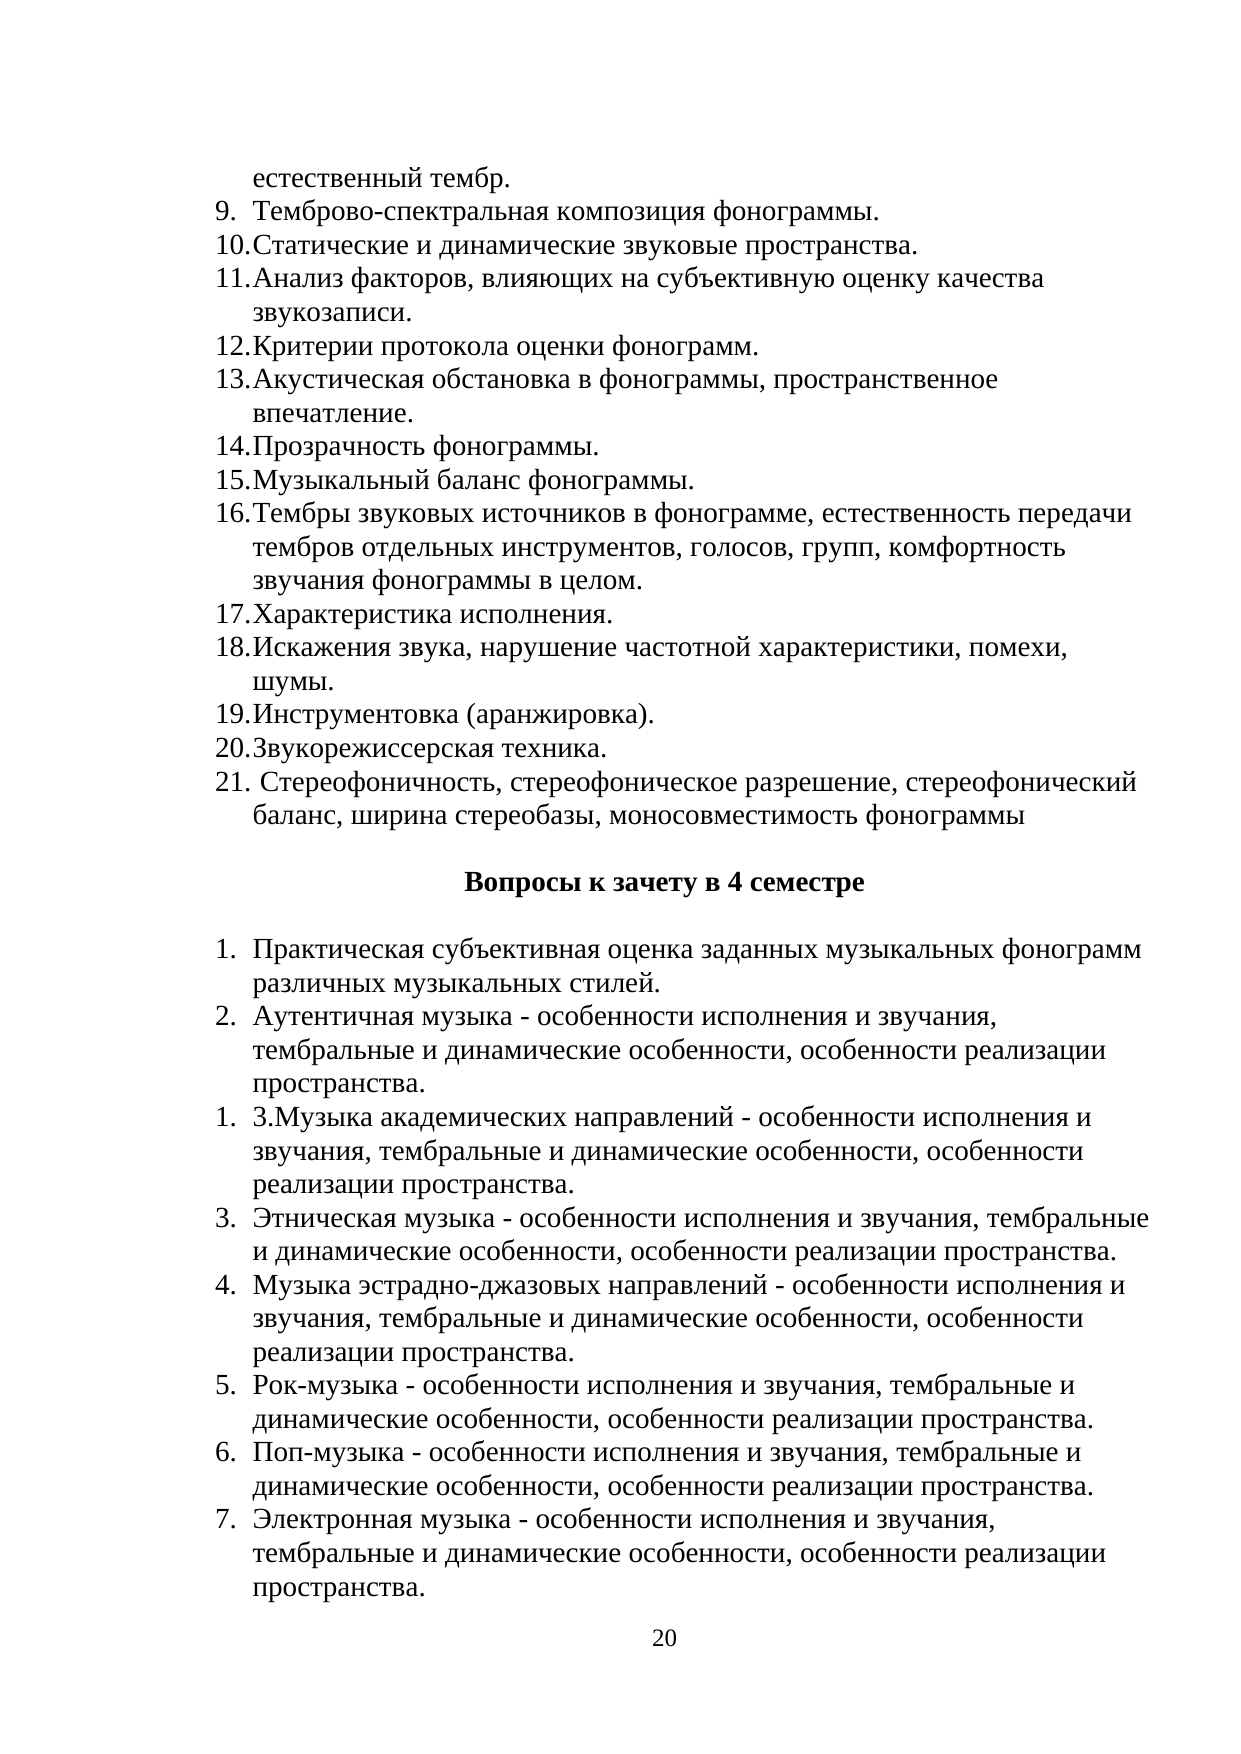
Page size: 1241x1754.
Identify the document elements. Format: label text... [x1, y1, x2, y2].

list Стереофоничность, стереофоническое разрешение, стереофонический баланс, ширина стереобазы, моносовместимость фонограммы [215, 764, 1152, 831]
list Музыка эстрадно-джазовых направлений - особенности исполнения и звучания, тембральные и динамические особенности, особенности реализации пространства. [215, 1267, 1152, 1367]
list Тембры звуковых источников в фонограмме, естественность передачи тембров отдельных инструментов, голосов, групп, комфортность звучания фонограммы в целом. [215, 495, 1152, 596]
list Рок-музыка - особенности исполнения и звучания, тембральные и динамические особенности, особенности реализации пространства. [215, 1367, 1152, 1434]
text Вопросы к зачету в 4 семестре [177, 864, 1152, 898]
list Критерии протокола оценки фонограмм. [215, 328, 1152, 361]
list Практическая субъективная оценка заданных музыкальных фонограмм различных музыкальных стилей. [215, 931, 1152, 998]
list 3.Музыка академических направлений - особенности исполнения и звучания, тембральные и динамические особенности, особенности реализации пространства. [215, 1099, 1152, 1200]
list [215, 160, 1152, 193]
list Анализ факторов, влияющих на субъективную оценку качества звукозаписи. [215, 261, 1152, 328]
list Поп-музыка - особенности исполнения и звучания, тембральные и динамические особенности, особенности реализации пространства. [215, 1434, 1152, 1502]
list Инструментовка (аранжировка). [215, 697, 1152, 730]
list Музыкальный баланс фонограммы. [215, 462, 1152, 495]
list Звукорежиссерская техника. [215, 730, 1152, 764]
list Темброво-спектральная композиция фонограммы. [215, 193, 1152, 227]
list Искажения звука, нарушение частотной характеристики, помехи, шумы. [215, 629, 1152, 697]
list Прозрачность фонограммы. [215, 428, 1152, 462]
list Статические и динамические звуковые пространства. [215, 227, 1152, 261]
list Акустическая обстановка в фонограммы, пространственное впечатление. [215, 361, 1152, 428]
list Характеристика исполнения. [215, 596, 1152, 629]
list Аутентичная музыка - особенности исполнения и звучания, тембральные и динамические особенности, особенности реализации пространства. [215, 998, 1152, 1099]
list Электронная музыка - особенности исполнения и звучания, тембральные и динамические особенности, особенности реализации пространства. [215, 1502, 1152, 1602]
list Этническая музыка - особенности исполнения и звучания, тембральные и динамические особенности, особенности реализации пространства. [215, 1200, 1152, 1267]
